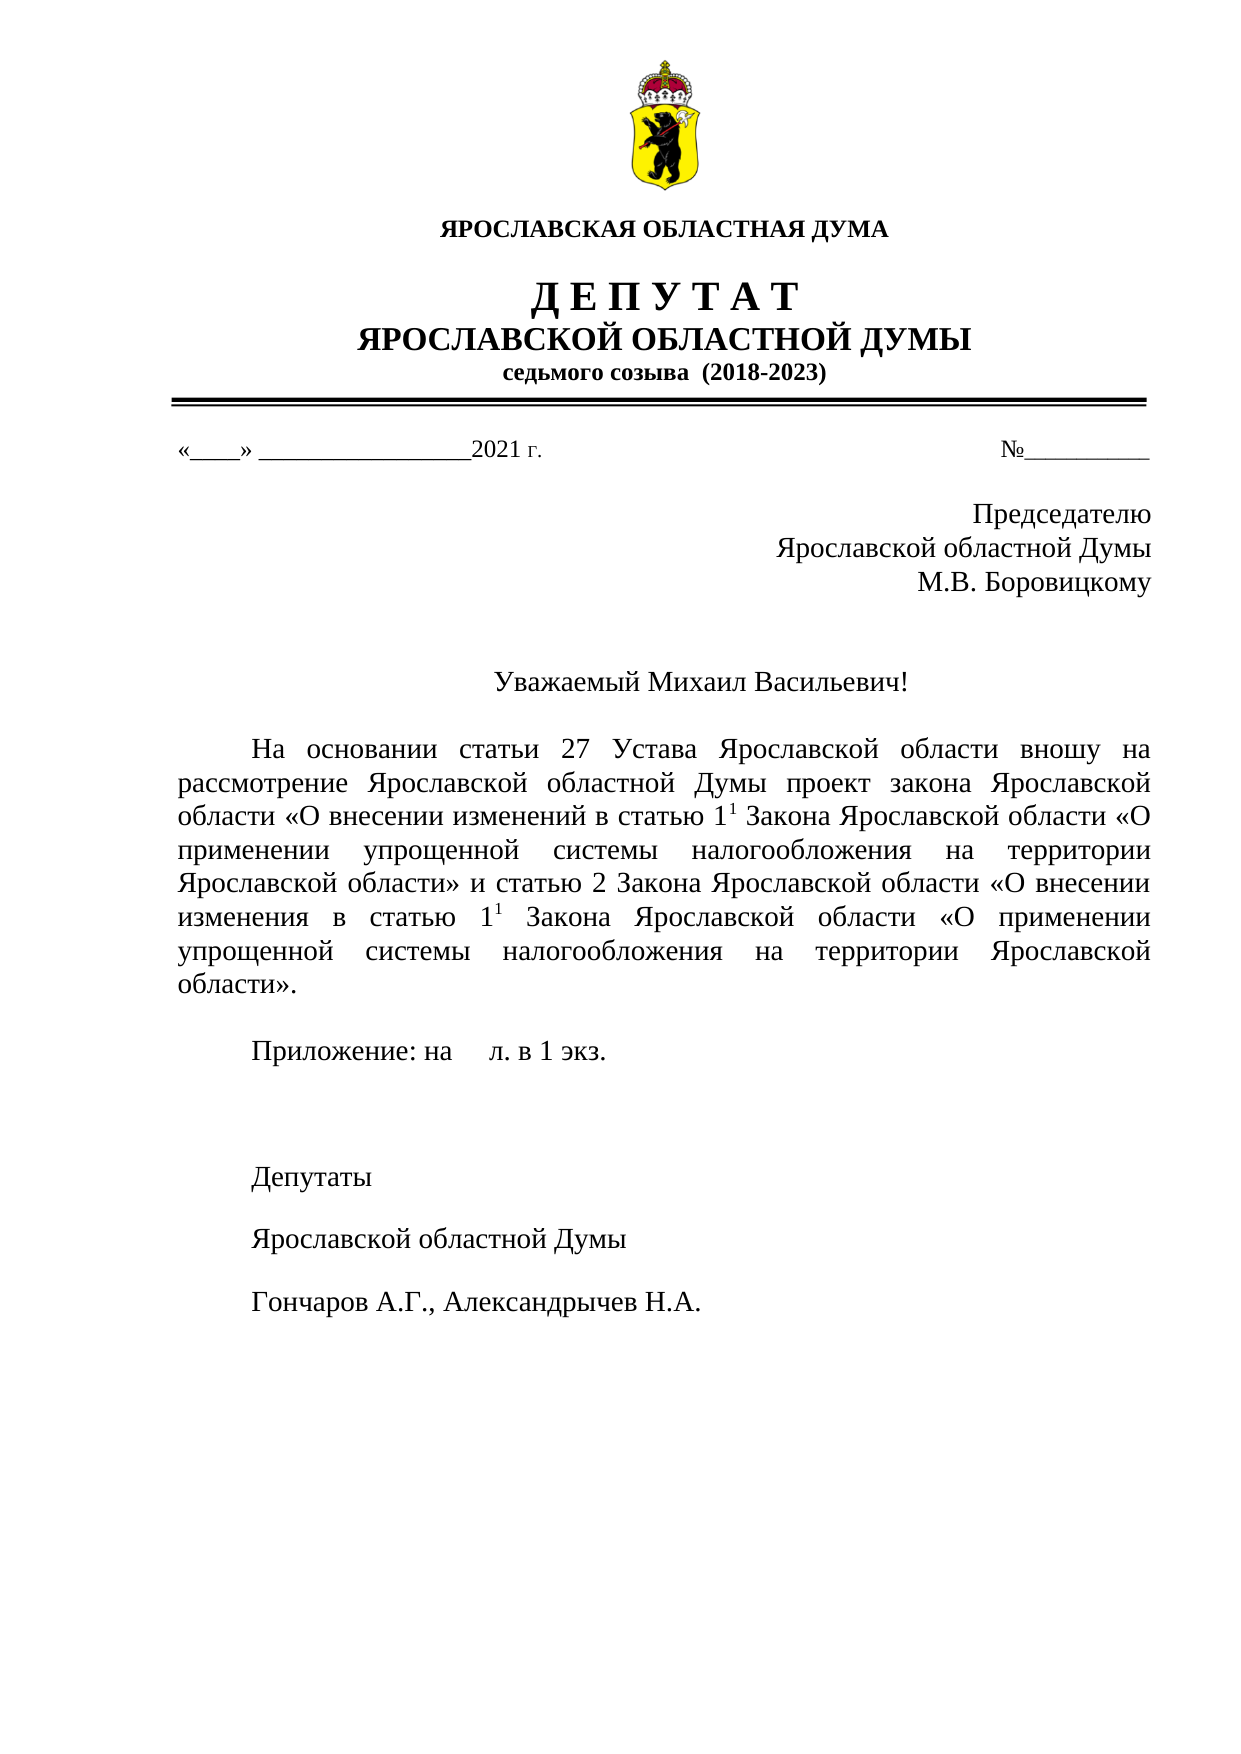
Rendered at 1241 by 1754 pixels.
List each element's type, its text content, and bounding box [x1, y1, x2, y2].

text Гончаров А.Г., Александрычев Н.А. [177, 1284, 1152, 1318]
text «____» _________________2021 Г. №____________ [177, 434, 1152, 463]
text Ярославской областной Думы [177, 530, 1152, 564]
text На основании статьи 27 Устава Ярославской области вношу на рассмотрение Ярославской областной Думы проект закона Ярославской области «О внесении изменений в статью 11 Закона Ярославской области «О применении упрощенной системы налогообложения на территории Ярославской области» и статью 2 Закона Ярославской области «О внесении изменения в статью 11 Закона Ярославской области «О применении упрощенной системы налогообложения на территории Ярославской области». [177, 731, 1152, 1000]
text седьмого созыва (2018-2023) [177, 357, 1152, 386]
text М.В. Боровицкому [177, 564, 1152, 597]
text ЯРОСЛАВСКАЯ ОБЛАСТНАЯ ДУМА [177, 214, 1152, 242]
picture [627, 59, 702, 195]
text Приложение: на л. в 1 экз. [177, 1033, 1152, 1067]
text Депутаты [177, 1159, 1152, 1192]
text Ярославской областной Думы [177, 1221, 1152, 1255]
text ЯРОСЛАВСКОЙ ОБЛАСТНОЙ ДУМЫ [177, 319, 1152, 357]
text Председателю [177, 497, 1152, 530]
text Уважаемый Михаил Васильевич! [177, 664, 1152, 698]
text Д Е П У Т А Т [177, 271, 1152, 319]
